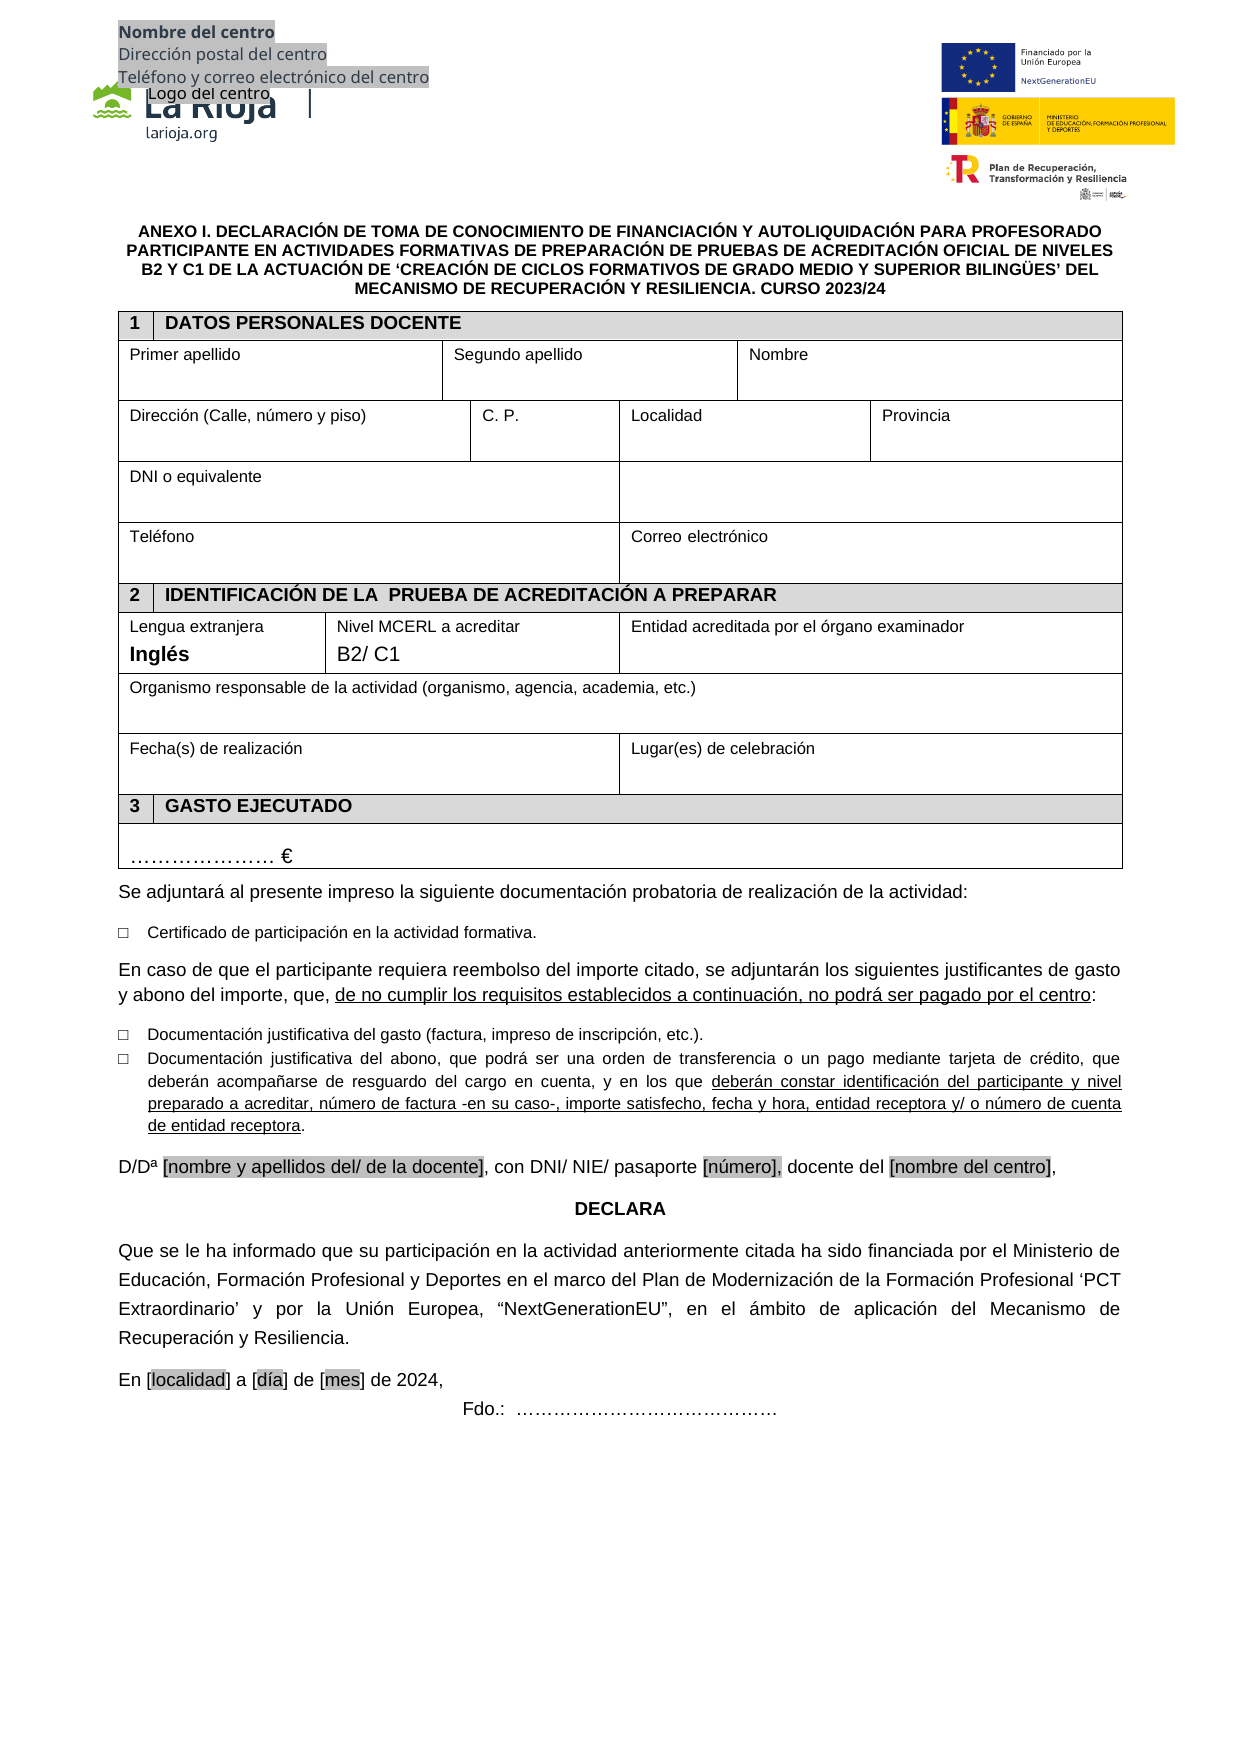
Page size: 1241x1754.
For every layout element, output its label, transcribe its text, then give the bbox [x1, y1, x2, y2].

table_cell Fecha(s) de realización [119, 734, 619, 794]
table_cell Nivel MCERL a acreditar B2/ C1 [326, 613, 619, 672]
table_header DATOS PERSONALES DOCENTE [154, 312, 1122, 339]
table_cell Nombre [738, 341, 1122, 400]
table_cell Organismo responsable de la actividad (organismo, agencia, academia, etc.) [119, 674, 1122, 733]
text En [localidad] a [día] de [mes] de 2024, [118, 1363, 1122, 1392]
table_cell Lugar(es) de celebración [620, 734, 1122, 794]
table_cell Segundo apellido [443, 341, 737, 400]
text ANEXO I. DECLARACIÓN DE TOMA DE CONOCIMIENTO DE FINANCIACIÓN y AUTOLIQUIDACIÓN PARA PROFESORADO PARTICIPANTE EN ACTIVIDADES FORMATIVAS DE PREPARACIÓN DE PRUEBAS DE ACREDITACIÓN OFICIAL DE NIVELES B2 Y C1 DE LA ACTUACIÓN DE ‘CREACIÓN DE CICLOS FORMATIVOS DE GRADO MEDIO Y SUPERIOR BILINGÜES’ DEL MECANISMO DE RECUPERACIÓN Y RESILIENCIA. curso 2023/24 [118, 221, 1122, 298]
table_cell 2 [119, 584, 153, 612]
table_cell [620, 462, 1122, 522]
text D/Dª [nombre y apellidos del/ de la docente], con DNI/ NIE/ pasaporte [número], docente del [nombre del centro], [118, 1150, 1122, 1179]
table_cell Dirección (Calle, número y piso) [119, 401, 470, 461]
text Que se le ha informado que su participación en la actividad anteriormente citada ha sido financiada por el Ministerio de Educación, Formación Profesional y Deportes en el marco del Plan de Modernización de la Formación Profesional ‘PCT Extraordinario’ y por la Unión Europea, “NextGenerationEU”, en el ámbito de aplicación del Mecanismo de Recuperación y Resiliencia. [118, 1234, 1122, 1350]
text □ Documentación justificativa del abono, que podrá ser una orden de transferencia o un pago mediante tarjeta de crédito, que deberán acompañarse de resguardo del cargo en cuenta, y en los que deberán constar identificación del participante y nivel preparado a acreditar, número de factura -en su caso-, importe satisfecho, fecha y hora, entidad receptora y/ o número de cuenta de entidad receptora. [118, 1048, 1122, 1135]
text □ Certificado de participación en la actividad formativa. [118, 922, 1122, 943]
text En caso de que el participante requiera reembolso del importe citado, se adjuntarán los siguientes justificantes de gasto y abono del importe, que, de no cumplir los requisitos establecidos a continuación, no podrá ser pagado por el centro: [118, 958, 1122, 1005]
picture [0, 0, 332, 238]
picture [933, 96, 1176, 211]
text DECLARA [118, 1192, 1122, 1221]
picture [941, 43, 1102, 92]
table_cell DNI o equivalente [119, 462, 619, 522]
table_cell Teléfono [119, 523, 619, 583]
table_cell Entidad acreditada por el órgano examinador [620, 613, 1122, 672]
table_cell Lengua extranjera Inglés [119, 613, 325, 672]
table_cell Primer apellido [119, 341, 442, 400]
text Se adjuntará al presente impreso la siguiente documentación probatoria de realización de la actividad: [118, 881, 1122, 902]
table_cell ………………… € [119, 824, 1122, 867]
table_cell Correo electrónico [620, 523, 1122, 583]
table_cell Provincia [871, 401, 1122, 461]
text □ Documentación justificativa del gasto (factura, impreso de inscripción, etc.). [118, 1025, 1122, 1045]
text Fdo.: …………………………………… [118, 1392, 1122, 1421]
table_cell 3 [119, 795, 153, 823]
table_cell IDENTIFICACIÓN DE LA PRUEBA DE ACREDITACIÓN A PREPARAR [154, 584, 1122, 612]
table_cell Localidad [620, 401, 870, 461]
table_cell C. P. [471, 401, 619, 461]
table_header 1 [119, 312, 153, 339]
table_cell GASTO EJECUTADO [154, 795, 1122, 823]
